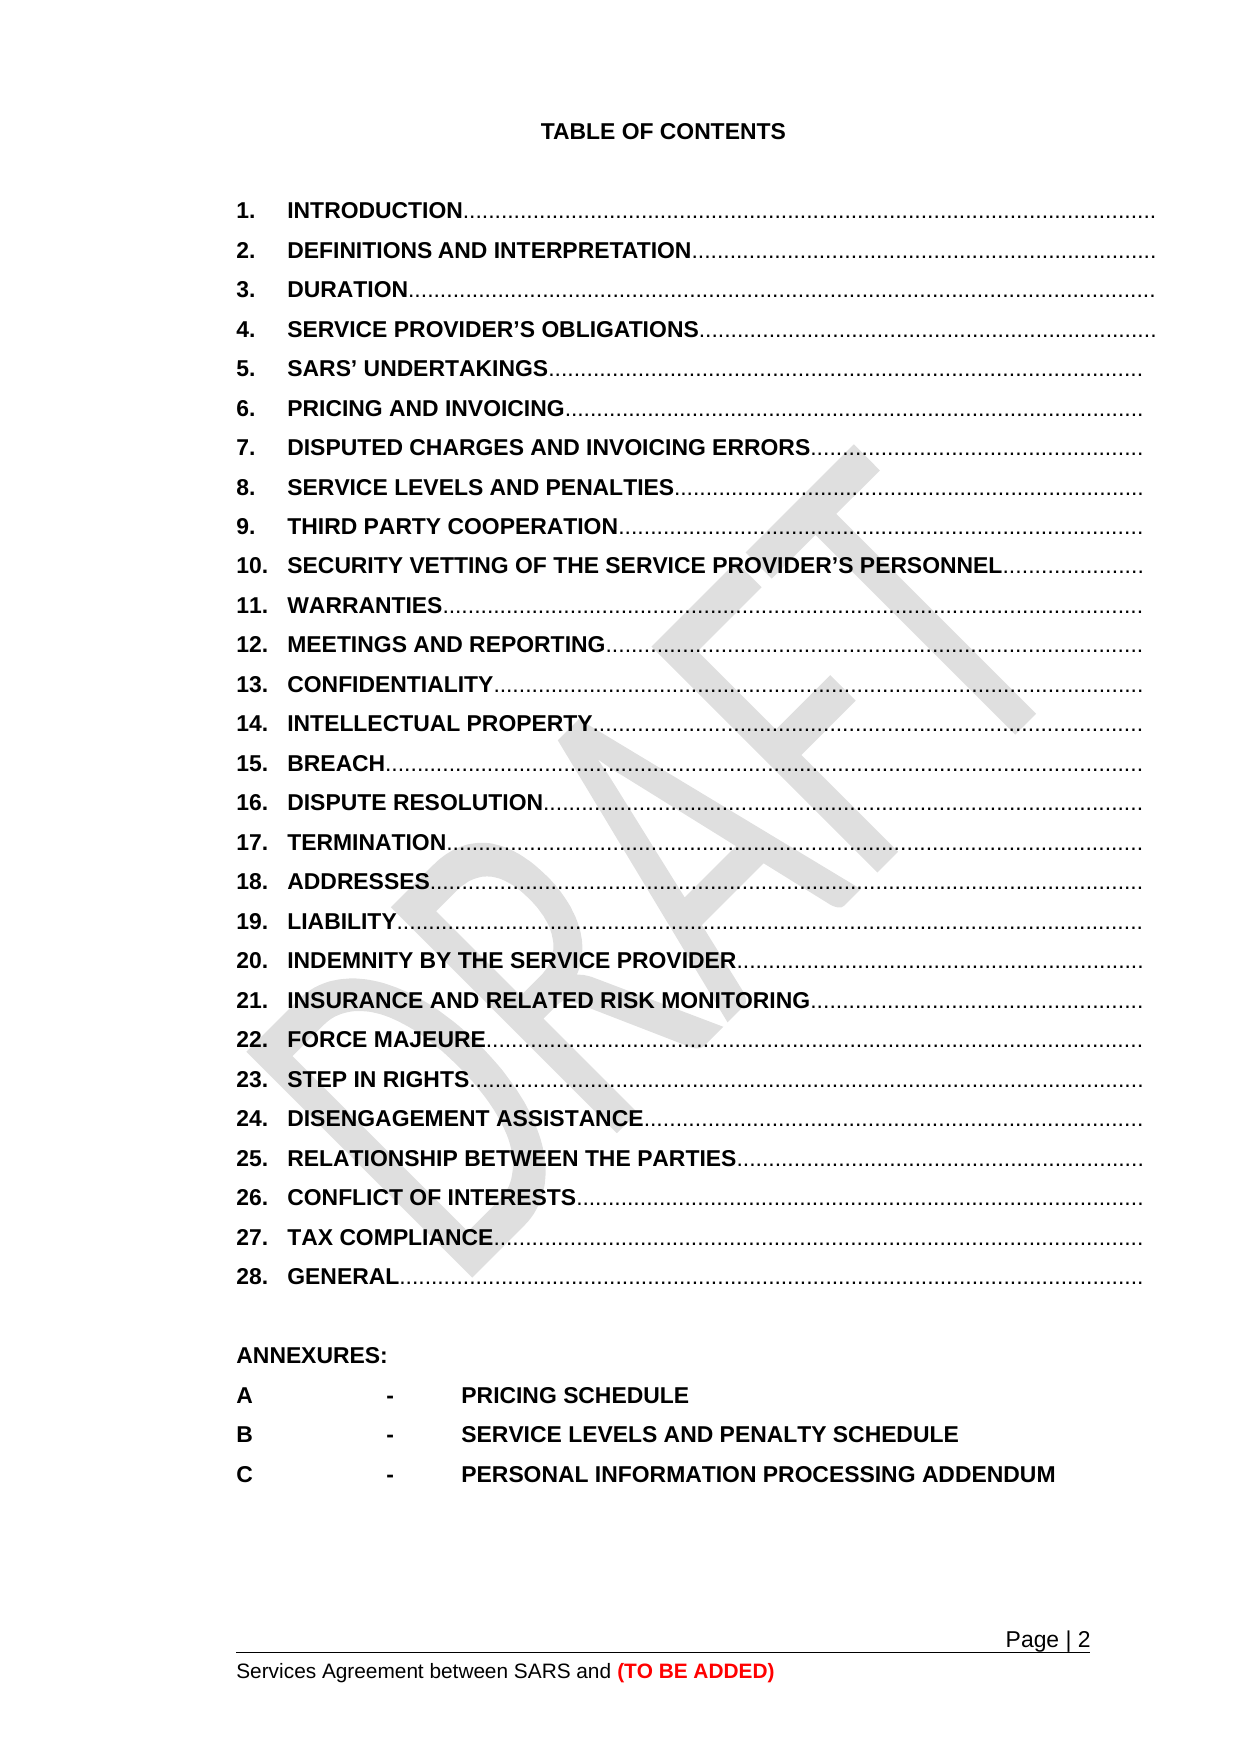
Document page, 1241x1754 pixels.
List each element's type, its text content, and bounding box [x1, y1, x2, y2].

text 13. CONFIDENTIALITY 22 [236, 671, 1090, 697]
text 14. INTELLECTUAL PROPERTY 24 [236, 710, 1090, 737]
text 6. PRICING AND INVOICING 14 [236, 394, 1090, 421]
text 15. BREACH 25 [236, 750, 1090, 776]
text 19. LIABILITY 30 [236, 908, 1090, 934]
text A - PRICING SCHEDULE [236, 1382, 1090, 1408]
text TABLE OF CONTENTS [236, 118, 1090, 144]
text 16. DISPUTE RESOLUTION 26 [236, 789, 1090, 816]
text 21. INSURANCE AND RELATED RISK MONITORING 31 [236, 987, 1090, 1013]
text C - PERSONAL INFORMATION PROCESSING ADDENDUM [236, 1461, 1090, 1487]
text 5. SARS’ UNDERTAKINGS 13 [236, 355, 1090, 381]
text 2. DEFINITIONS AND INTERPRETATION 3 [236, 237, 1090, 263]
text 27. TAX COMPLIANCE 36 [236, 1224, 1090, 1250]
text 28. GENERAL 36 [236, 1263, 1090, 1289]
text 22. FORCE MAJEURE 32 [236, 1026, 1090, 1053]
text 9. THIRD PARTY COOPERATION 18 [236, 513, 1090, 539]
text ANNEXURES: [236, 1342, 1090, 1368]
text 25. RELATIONSHIP BETWEEN THE PARTIES 35 [236, 1145, 1090, 1171]
text 11. WARRANTIES 20 [236, 592, 1090, 618]
text 1. INTRODUCTION 3 [236, 197, 1090, 223]
text B - SERVICE LEVELS AND PENALTY SCHEDULE [236, 1421, 1090, 1447]
text 20. INDEMNITY BY THE SERVICE PROVIDER 31 [236, 947, 1090, 974]
text 18. ADDRESSES 29 [236, 868, 1090, 895]
text 3. DURATION 9 [236, 276, 1090, 302]
text 26. CONFLICT OF INTERESTS 35 [236, 1184, 1090, 1211]
text 10. SECURITY VETTING OF THE SERVICE PROVIDER’S PERSONNEL 19 [236, 552, 1090, 579]
text 23. STEP IN RIGHTS 33 [236, 1066, 1090, 1092]
text 4. SERVICE PROVIDER’S OBLIGATIONS 9 [236, 316, 1090, 342]
text 24. DISENGAGEMENT ASSISTANCE 34 [236, 1105, 1090, 1132]
text 7. DISPUTED CHARGES AND INVOICING ERRORS 15 [236, 434, 1090, 460]
text 8. SERVICE LEVELS AND PENALTIES 16 [236, 473, 1090, 500]
text 17. TERMINATION 27 [236, 829, 1090, 855]
text 12. MEETINGS AND REPORTING 21 [236, 631, 1090, 658]
